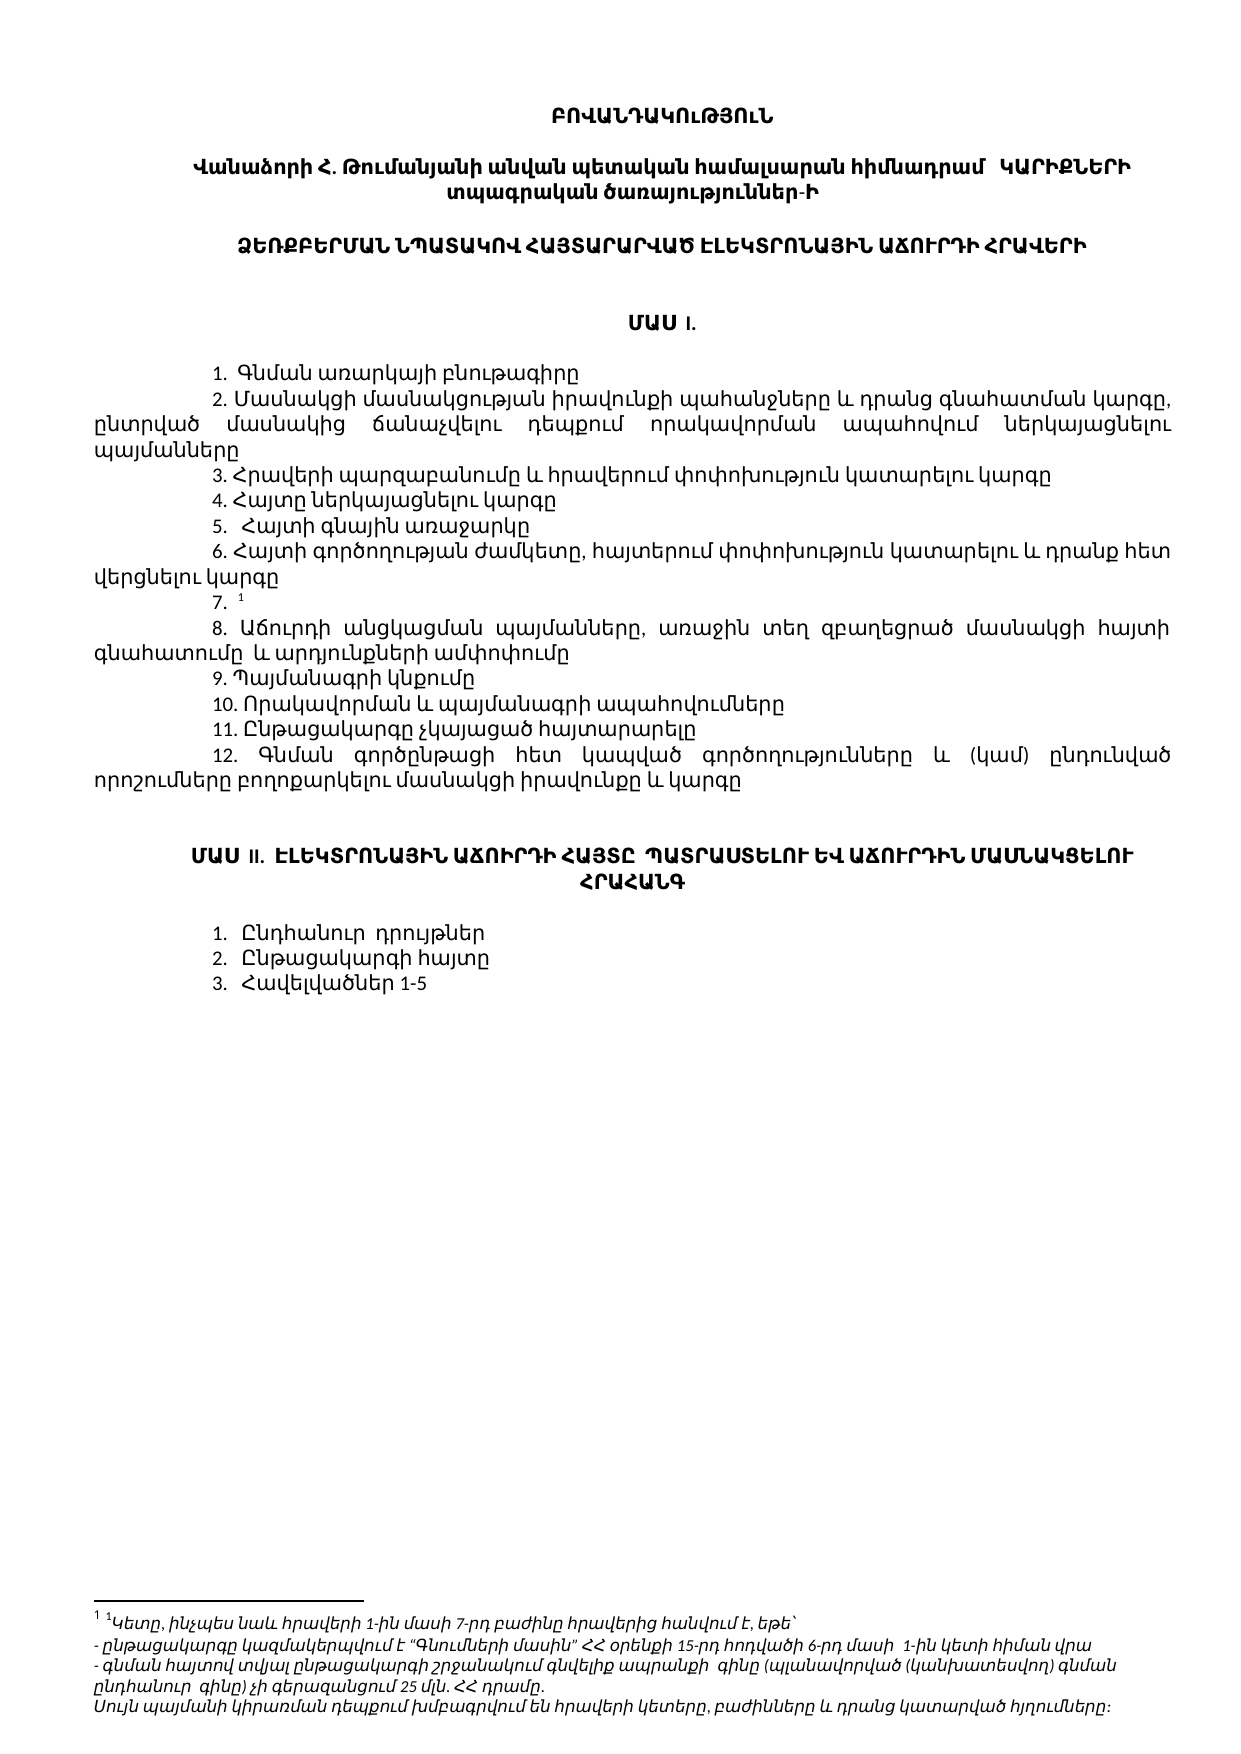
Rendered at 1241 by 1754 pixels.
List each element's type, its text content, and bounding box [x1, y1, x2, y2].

text 8. Աճուրդի անցկացման պայմանները, առաջին տեղ զբաղեցրած մասնակցի հայտի գնահատումը և արդյունքների ամփոփումը [94, 615, 1171, 666]
text 9. Պայմանագրի կնքումը [94, 666, 1171, 691]
text Վանաձորի Հ. Թումանյանի անվան պետական համալսարան հիմնադրամ ԿԱՐԻՔՆԵՐԻ տպագրական ծառայություններ-Ի [94, 154, 1171, 205]
text 6. Հայտի գործողության ժամկետը, հայտերում փոփոխություն կատարելու և դրանք հետ վերցնելու կարգը [94, 538, 1171, 589]
text ԲՈՎԱՆԴԱԿՈւԹՅՈւՆ [94, 103, 1171, 128]
text ՁԵՌՔԲԵՐՄԱՆ ՆՊԱՏԱԿՈՎ ՀԱՅՏԱՐԱՐՎԱԾ ԷԼԵԿՏՐՈՆԱՅԻՆ ԱՃՈՒՐԴԻ ՀՐԱՎԵՐԻ [94, 233, 1171, 259]
text 1. Գնման առարկայի բնութագիրը [94, 361, 1171, 386]
text ՄԱՍ I. [94, 310, 1171, 335]
text 3. Հրավերի պարզաբանումը և հրավերում փոփոխություն կատարելու կարգը [94, 462, 1171, 488]
text 3. Հավելվածներ 1-5 [94, 971, 1171, 996]
text 10. Որակավորման և պայմանագրի ապահովումները [94, 691, 1171, 716]
text 1. Ընդհանուր դրույթներ [94, 920, 1171, 945]
text 4. Հայտը ներկայացնելու կարգը [94, 488, 1171, 513]
text 12. Գնման գործընթացի հետ կապված գործողությունները և (կամ) ընդունված որոշումները բողոքարկելու մասնակցի իրավունքը և կարգը [94, 742, 1171, 793]
text ՄԱՍ II. ԷԼԵԿՏՐՈՆԱՅԻՆ ԱՃՈԻՐԴԻ ՀԱՅՏԸ ՊԱՏՐԱՍՏԵԼՈՒ ԵՎ ԱՃՈՒՐԴԻՆ ՄԱՍՆԱԿՑԵԼՈՒ ՀՐԱՀԱՆԳ [94, 843, 1171, 894]
text 2. Ընթացակարգի հայտը [94, 945, 1171, 971]
text 2. Մասնակցի մասնակցության իրավունքի պահանջները և դրանց գնահատման կարգը, ընտրված մասնակից ճանաչվելու դեպքում որակավորման ապահովում ներկայացնելու պայմանները [94, 386, 1171, 462]
text 11. Ընթացակարգը չկայացած հայտարարելը [94, 716, 1171, 742]
text 5. Հայտի գնային առաջարկը [94, 513, 1171, 538]
text 7. 1 [94, 589, 1171, 615]
